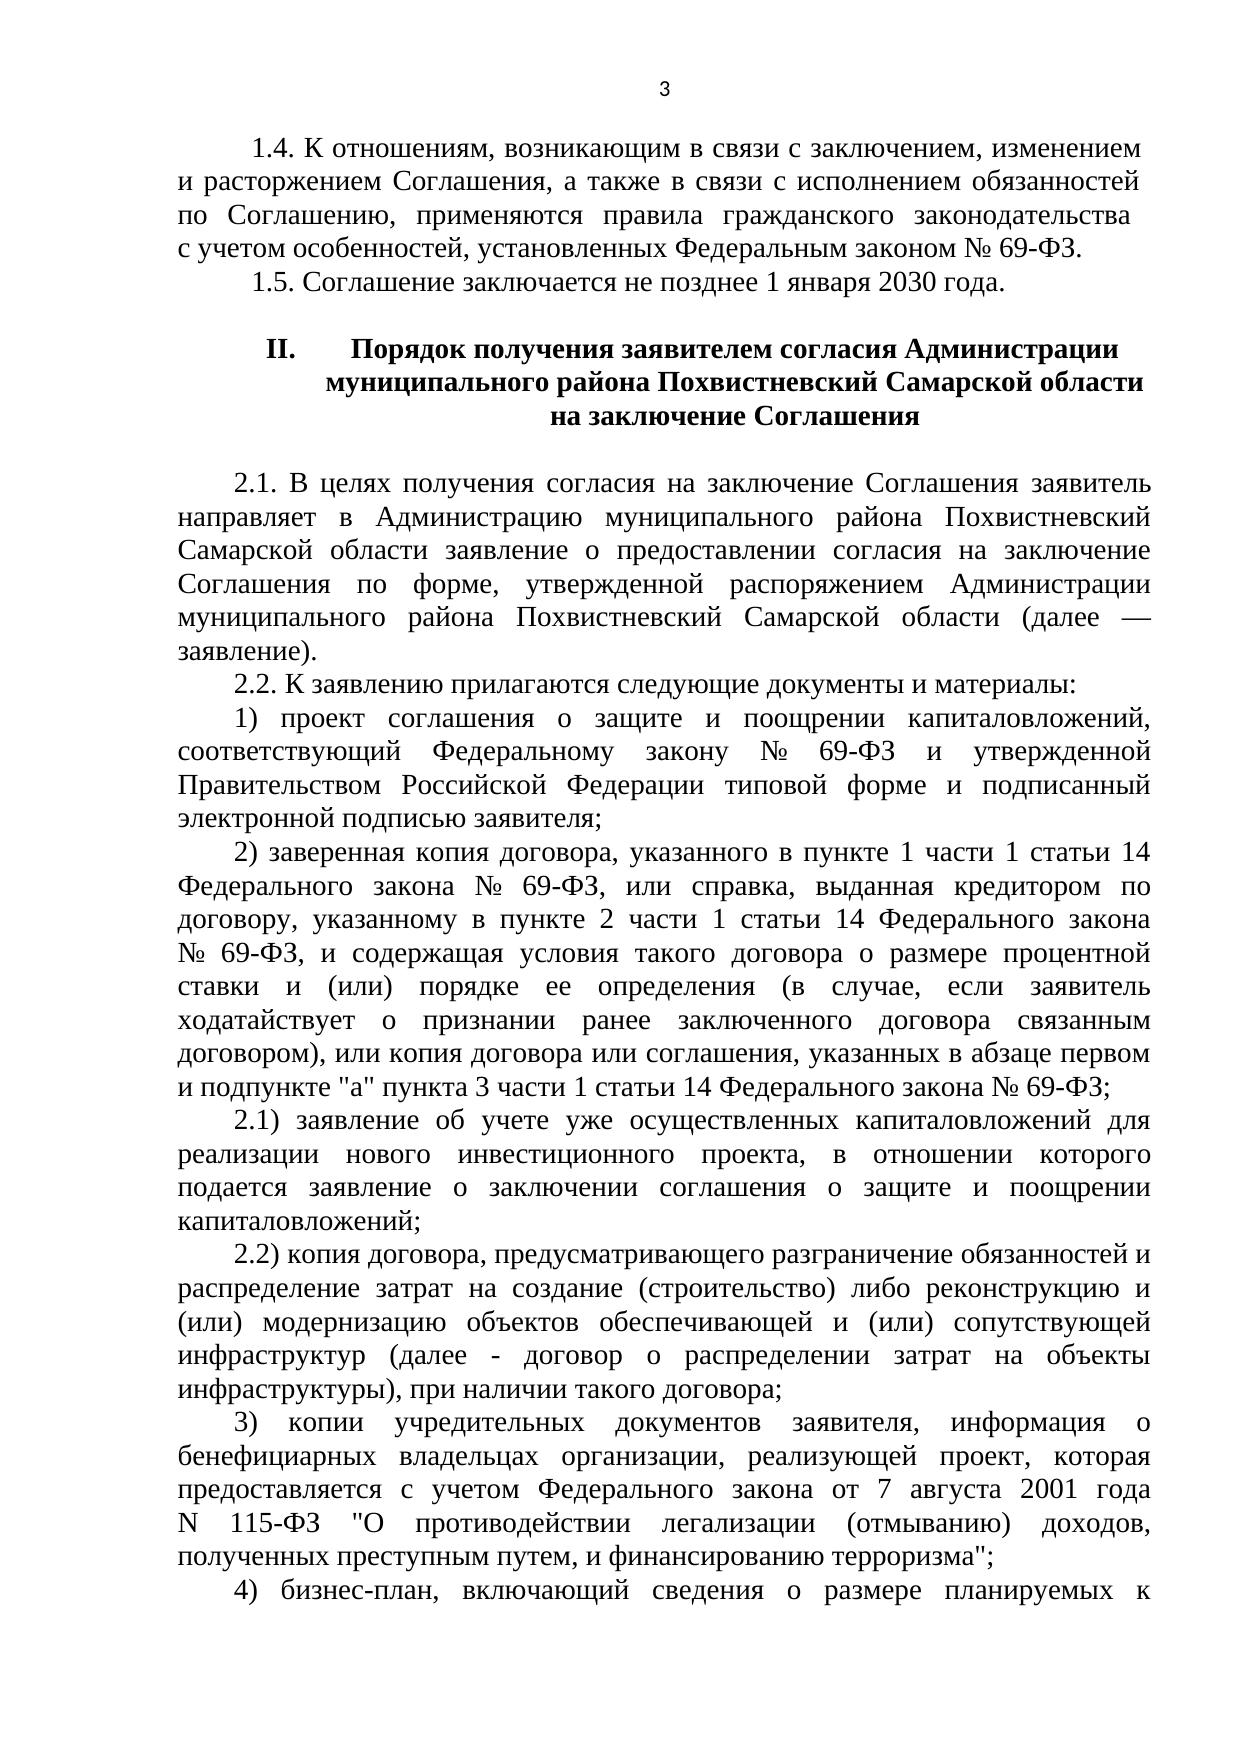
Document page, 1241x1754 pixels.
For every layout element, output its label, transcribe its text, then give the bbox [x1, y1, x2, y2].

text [177, 1572, 1152, 1606]
text 2.2) копия договора, предусматривающего разграничение обязанностей и распределение затрат на создание (строительство) либо реконструкцию и (или) модернизацию объектов обеспечивающей и (или) сопутствующей инфраструктур (далее - договор о распределении затрат на объекты инфраструктуры), при наличии такого договора; [177, 1237, 1152, 1404]
text 3) копии учредительных документов заявителя, информация о бенефициарных владельцах организации, реализующей проект, которая предоставляется с учетом Федерального закона от 7 августа 2001 года N 115-ФЗ "О противодействии легализации (отмыванию) доходов, полученных преступным путем, и финансированию терроризма"; [177, 1404, 1152, 1572]
text 2.1) заявление об учете уже осуществленных капиталовложений для реализации нового инвестиционного проекта, в отношении которого подается заявление о заключении соглашения о защите и поощрении капиталовложений; [177, 1102, 1152, 1237]
text 2.2. К заявлению прилагаются следующие документы и материалы: [177, 666, 1152, 700]
text 2.1. В целях получения согласия на заключение Соглашения заявитель направляет в Администрацию муниципального района Похвистневский Самарской области заявление о предоставлении согласия на заключение Соглашения по форме, утвержденной распоряжением Администрации муниципального района Похвистневский Самарской области (далее — заявление). [177, 465, 1152, 666]
text 1.4. К отношениям, возникающим в связи с заключением, изменением и расторжением Соглашения, а также в связи с исполнением обязанностей по Соглашению, применяются правила гражданского законодательства с учетом особенностей, установленных Федеральным законом № 69-ФЗ. [177, 130, 1152, 264]
list Порядок получения заявителем согласия Администрации муниципального района Похвистневский Самарской области на заключение Соглашения [263, 331, 1152, 432]
text 2) заверенная копия договора, указанного в пункте 1 части 1 статьи 14 Федерального закона № 69-ФЗ, или справка, выданная кредитором по договору, указанному в пункте 2 части 1 статьи 14 Федерального закона № 69-ФЗ, и содержащая условия такого договора о размере процентной ставки и (или) порядке ее определения (в случае, если заявитель ходатайствует о признании ранее заключенного договора связанным договором), или копия договора или соглашения, указанных в абзаце первом и подпункте "а" пункта 3 части 1 статьи 14 Федерального закона № 69-ФЗ; [177, 834, 1152, 1102]
text 1.5. Соглашение заключается не позднее 1 января 2030 года. [177, 264, 1152, 297]
text 1) проект соглашения о защите и поощрении капиталовложений, соответствующий Федеральному закону № 69-ФЗ и утвержденной Правительством Российской Федерации типовой форме и подписанный электронной подписью заявителя; [177, 700, 1152, 834]
